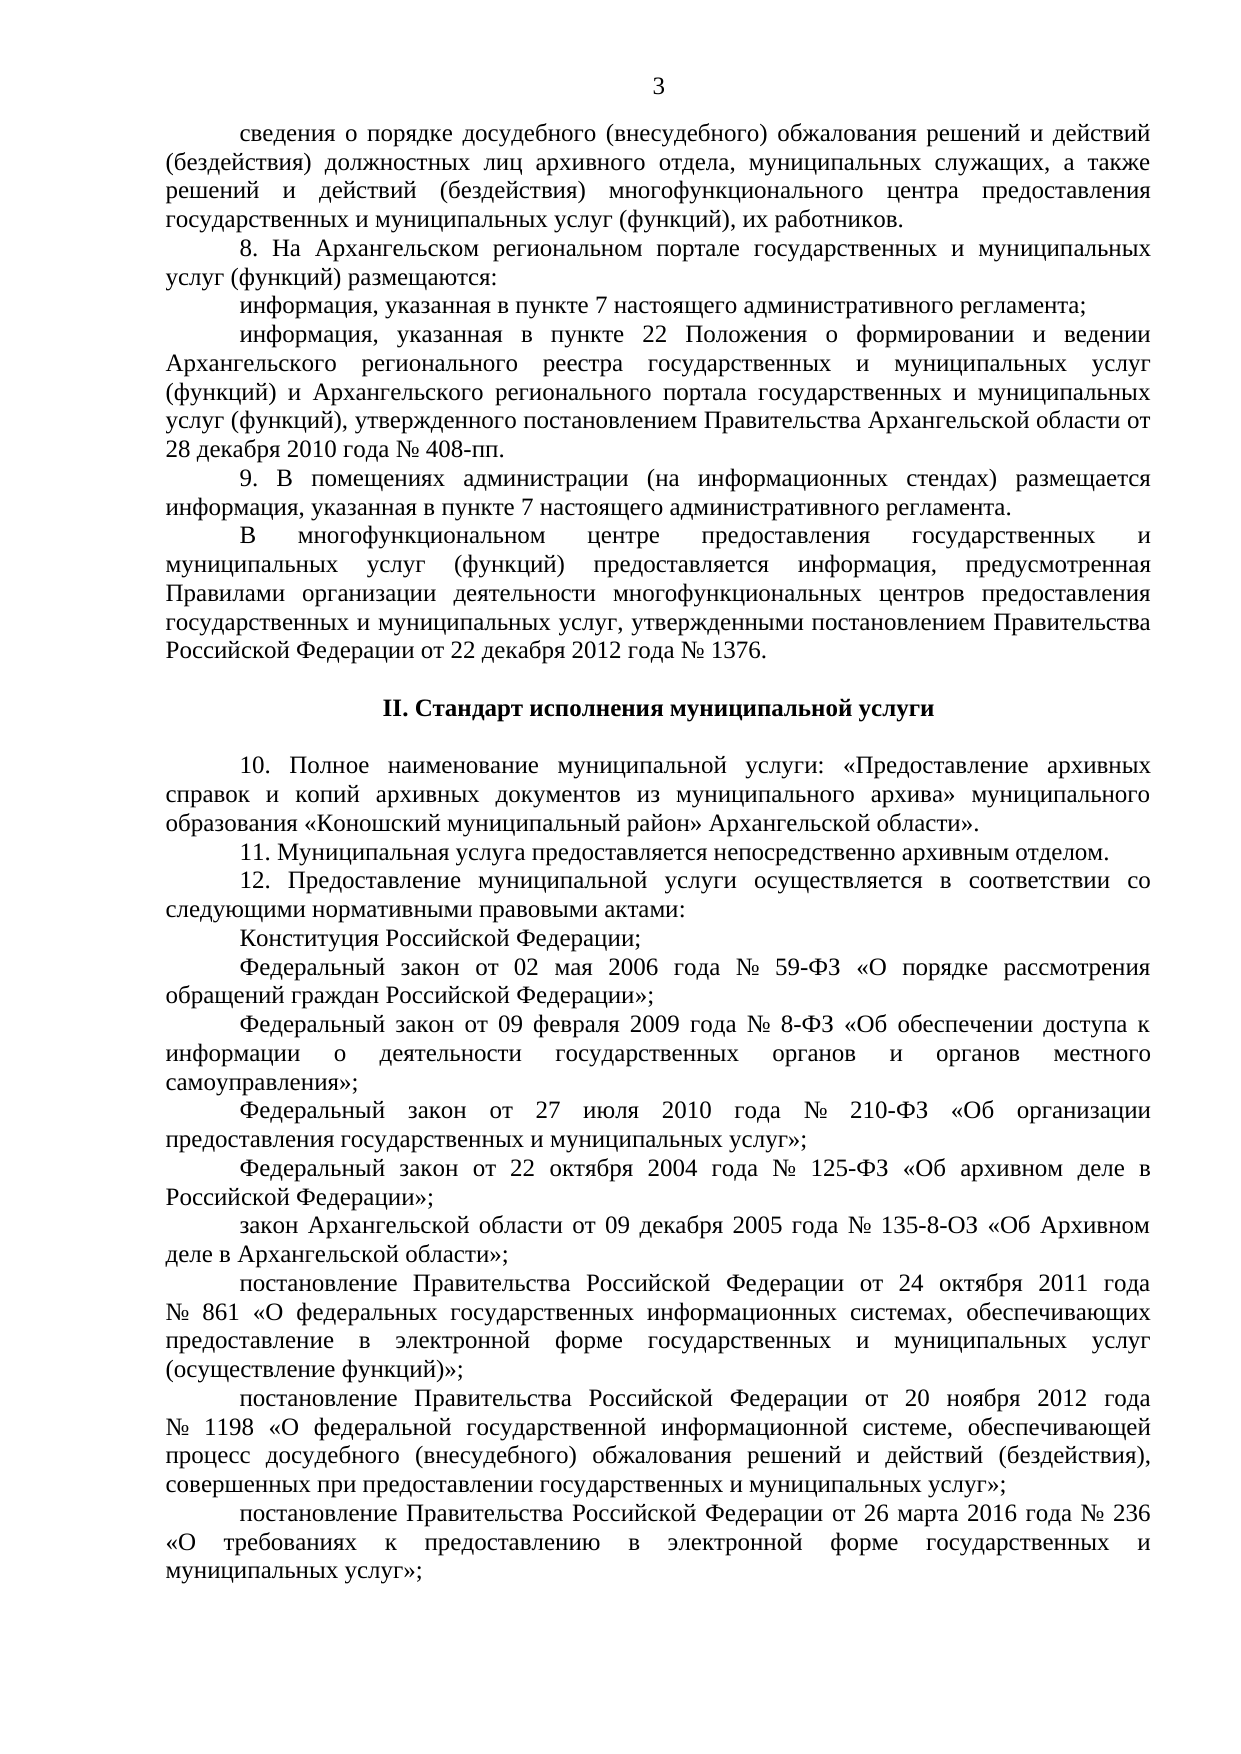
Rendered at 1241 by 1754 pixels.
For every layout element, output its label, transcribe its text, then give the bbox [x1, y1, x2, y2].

text II. Стандарт исполнения муниципальной услуги [165, 693, 1152, 722]
text сведения о порядке досудебного (внесудебного) обжалования решений и действий (бездействия) должностных лиц архивного отдела, муниципальных служащих, а также решений и действий (бездействия) многофункционального центра предоставления государственных и муниципальных услуг (функций), их работников. [165, 118, 1152, 233]
text закон Архангельской области от 09 декабря 2005 года № 135-8-ОЗ «Об Архивном деле в Архангельской области»; [165, 1211, 1152, 1268]
text постановление Правительства Российской Федерации от 20 ноября 2012 года № 1198 «О федеральной государственной информационной системе, обеспечивающей процесс досудебного (внесудебного) обжалования решений и действий (бездействия), совершенных при предоставлении государственных и муниципальных услуг»; [165, 1383, 1152, 1498]
text 8. На Архангельском региональном портале государственных и муниципальных услуг (функций) размещаются: [165, 233, 1152, 291]
text Федеральный закон от 22 октября 2004 года № 125-ФЗ «Об архивном деле в Российской Федерации»; [165, 1153, 1152, 1211]
text 9. В помещениях администрации (на информационных стендах) размещается информация, указанная в пункте 7 настоящего административного регламента. [165, 463, 1152, 521]
text постановление Правительства Российской Федерации от 26 марта 2016 года № 236 «О требованиях к предоставлению в электронной форме государственных и муниципальных услуг»; [165, 1498, 1152, 1584]
text 10. Полное наименование муниципальной услуги: «Предоставление архивных справок и копий архивных документов из муниципального архива» муниципального образования «Коношский муниципальный район» Архангельской области». [165, 751, 1152, 837]
text постановление Правительства Российской Федерации от 24 октября 2011 года № 861 «О федеральных государственных информационных системах, обеспечивающих предоставление в электронной форме государственных и муниципальных услуг (осуществление функций)»; [165, 1268, 1152, 1383]
text информация, указанная в пункте 7 настоящего административного регламента; [165, 291, 1152, 319]
text 11. Муниципальная услуга предоставляется непосредственно архивным отделом. [165, 837, 1152, 866]
text Федеральный закон от 09 февраля 2009 года № 8-ФЗ «Об обеспечении доступа к информации о деятельности государственных органов и органов местного самоуправления»; [165, 1009, 1152, 1096]
text Федеральный закон от 27 июля 2010 года № 210-ФЗ «Об организации предоставления государственных и муниципальных услуг»; [165, 1096, 1152, 1153]
text информация, указанная в пункте 22 Положения о формировании и ведении Архангельского регионального реестра государственных и муниципальных услуг (функций) и Архангельского регионального портала государственных и муниципальных услуг (функций), утвержденного постановлением Правительства Архангельской области от 28 декабря 2010 года № 408-пп. [165, 319, 1152, 463]
text Конституция Российской Федерации; [165, 923, 1152, 952]
text Федеральный закон от 02 мая 2006 года № 59-ФЗ «О порядке рассмотрения обращений граждан Российской Федерации»; [165, 952, 1152, 1009]
text 12. Предоставление муниципальной услуги осуществляется в соответствии со следующими нормативными правовыми актами: [165, 866, 1152, 923]
text В многофункциональном центре предоставления государственных и муниципальных услуг (функций) предоставляется информация, предусмотренная Правилами организации деятельности многофункциональных центров предоставления государственных и муниципальных услуг, утвержденными постановлением Правительства Российской Федерации от 22 декабря 2012 года № 1376. [165, 521, 1152, 664]
